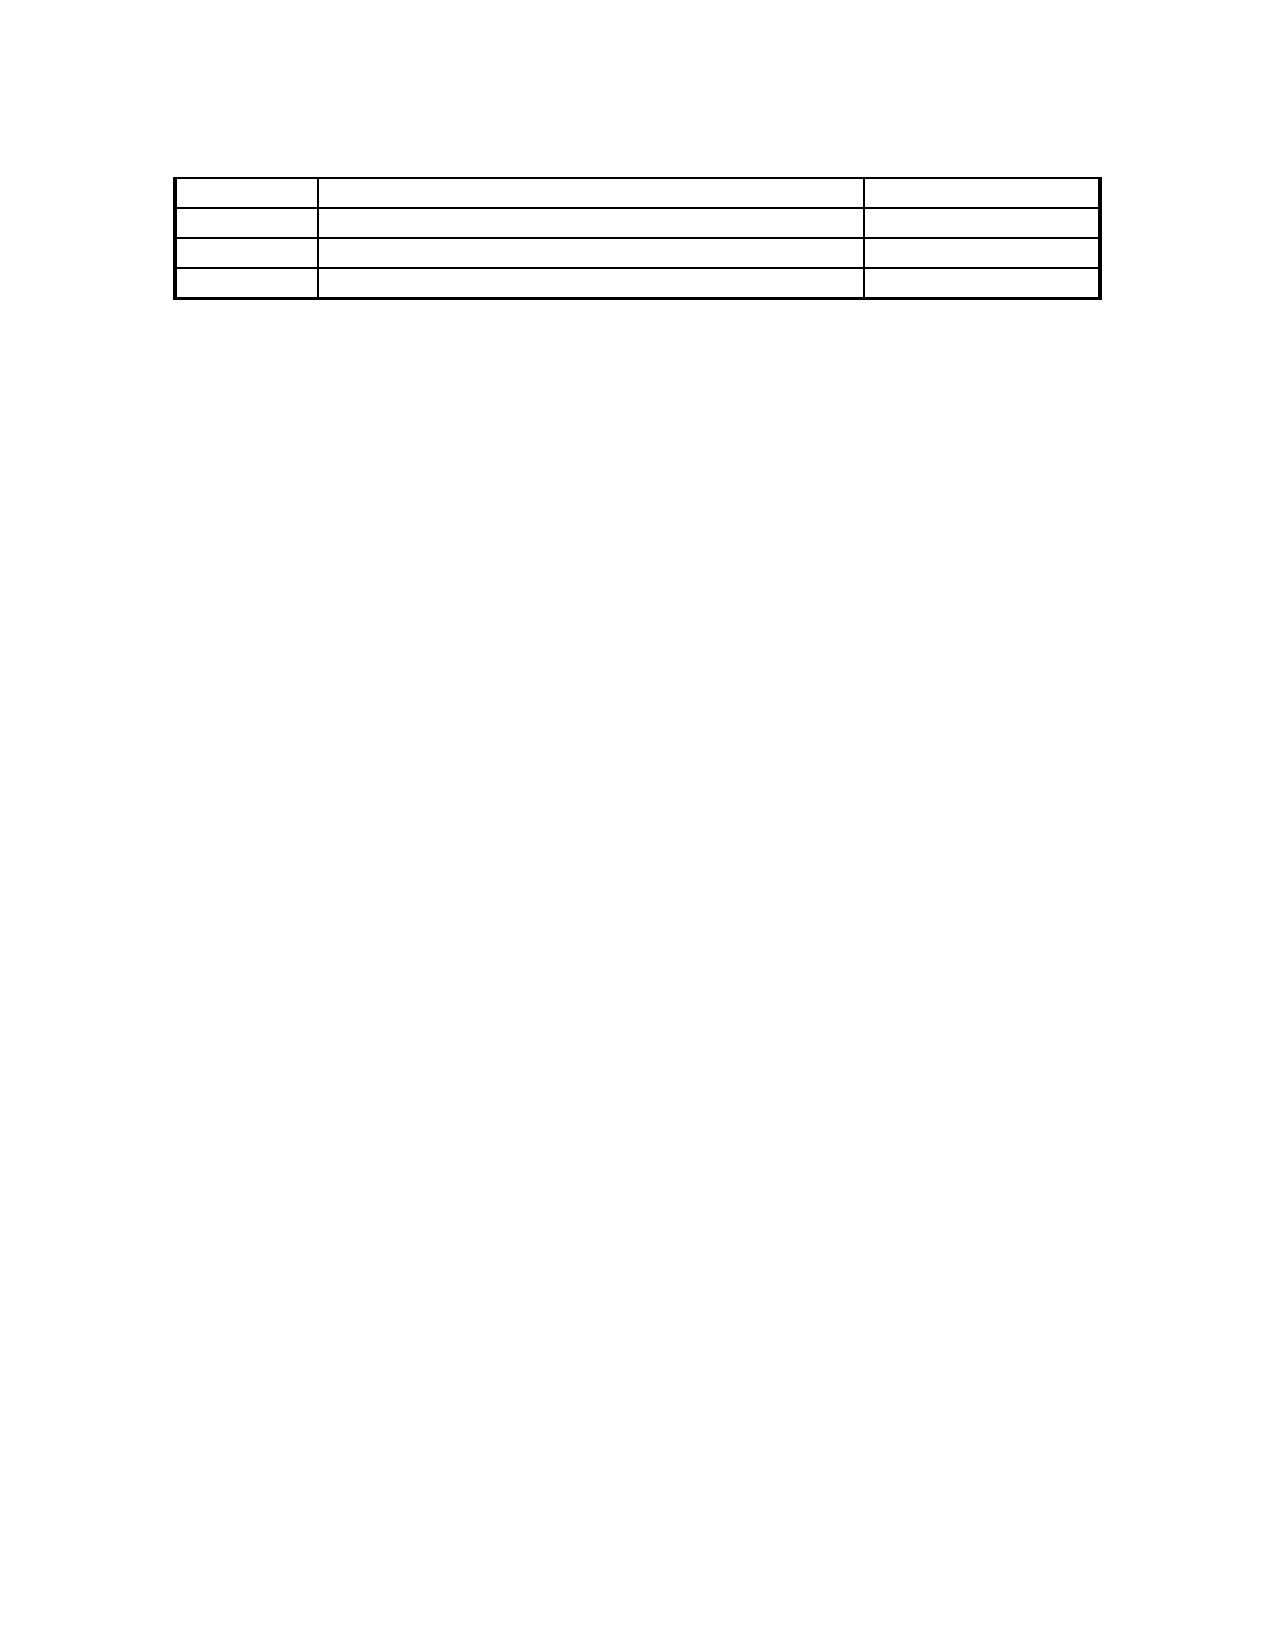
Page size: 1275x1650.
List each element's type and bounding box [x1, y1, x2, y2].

table_cell [319, 209, 863, 237]
table_cell [177, 239, 317, 267]
table_cell [865, 179, 1098, 207]
table_cell [177, 269, 317, 297]
table_cell [865, 209, 1098, 237]
table_cell [319, 179, 863, 207]
table_cell [865, 269, 1098, 297]
table_cell [865, 239, 1098, 267]
table_cell [319, 269, 863, 297]
table_cell [177, 179, 317, 207]
table_cell [177, 209, 317, 237]
table_cell [319, 239, 863, 267]
